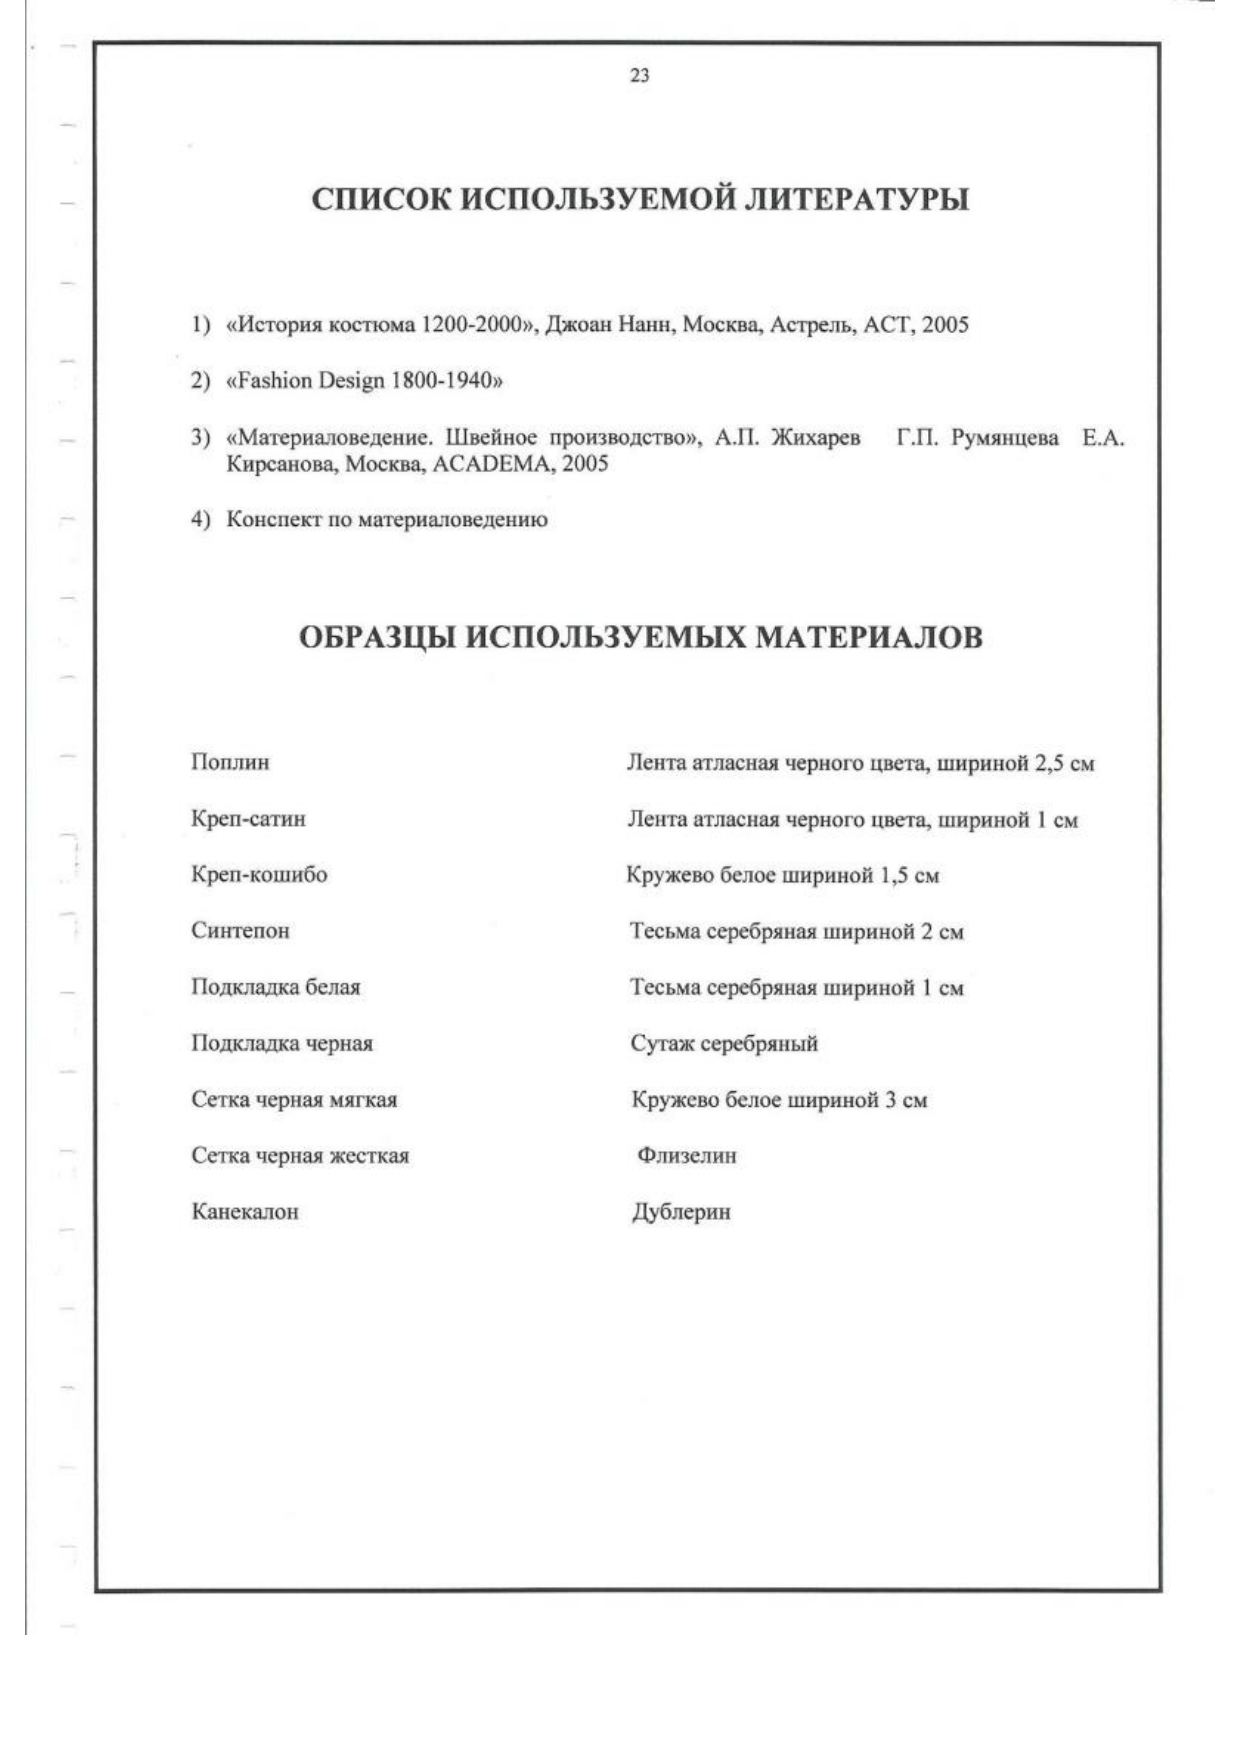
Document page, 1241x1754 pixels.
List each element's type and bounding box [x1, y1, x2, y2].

picture [25, 0, 1215, 1635]
